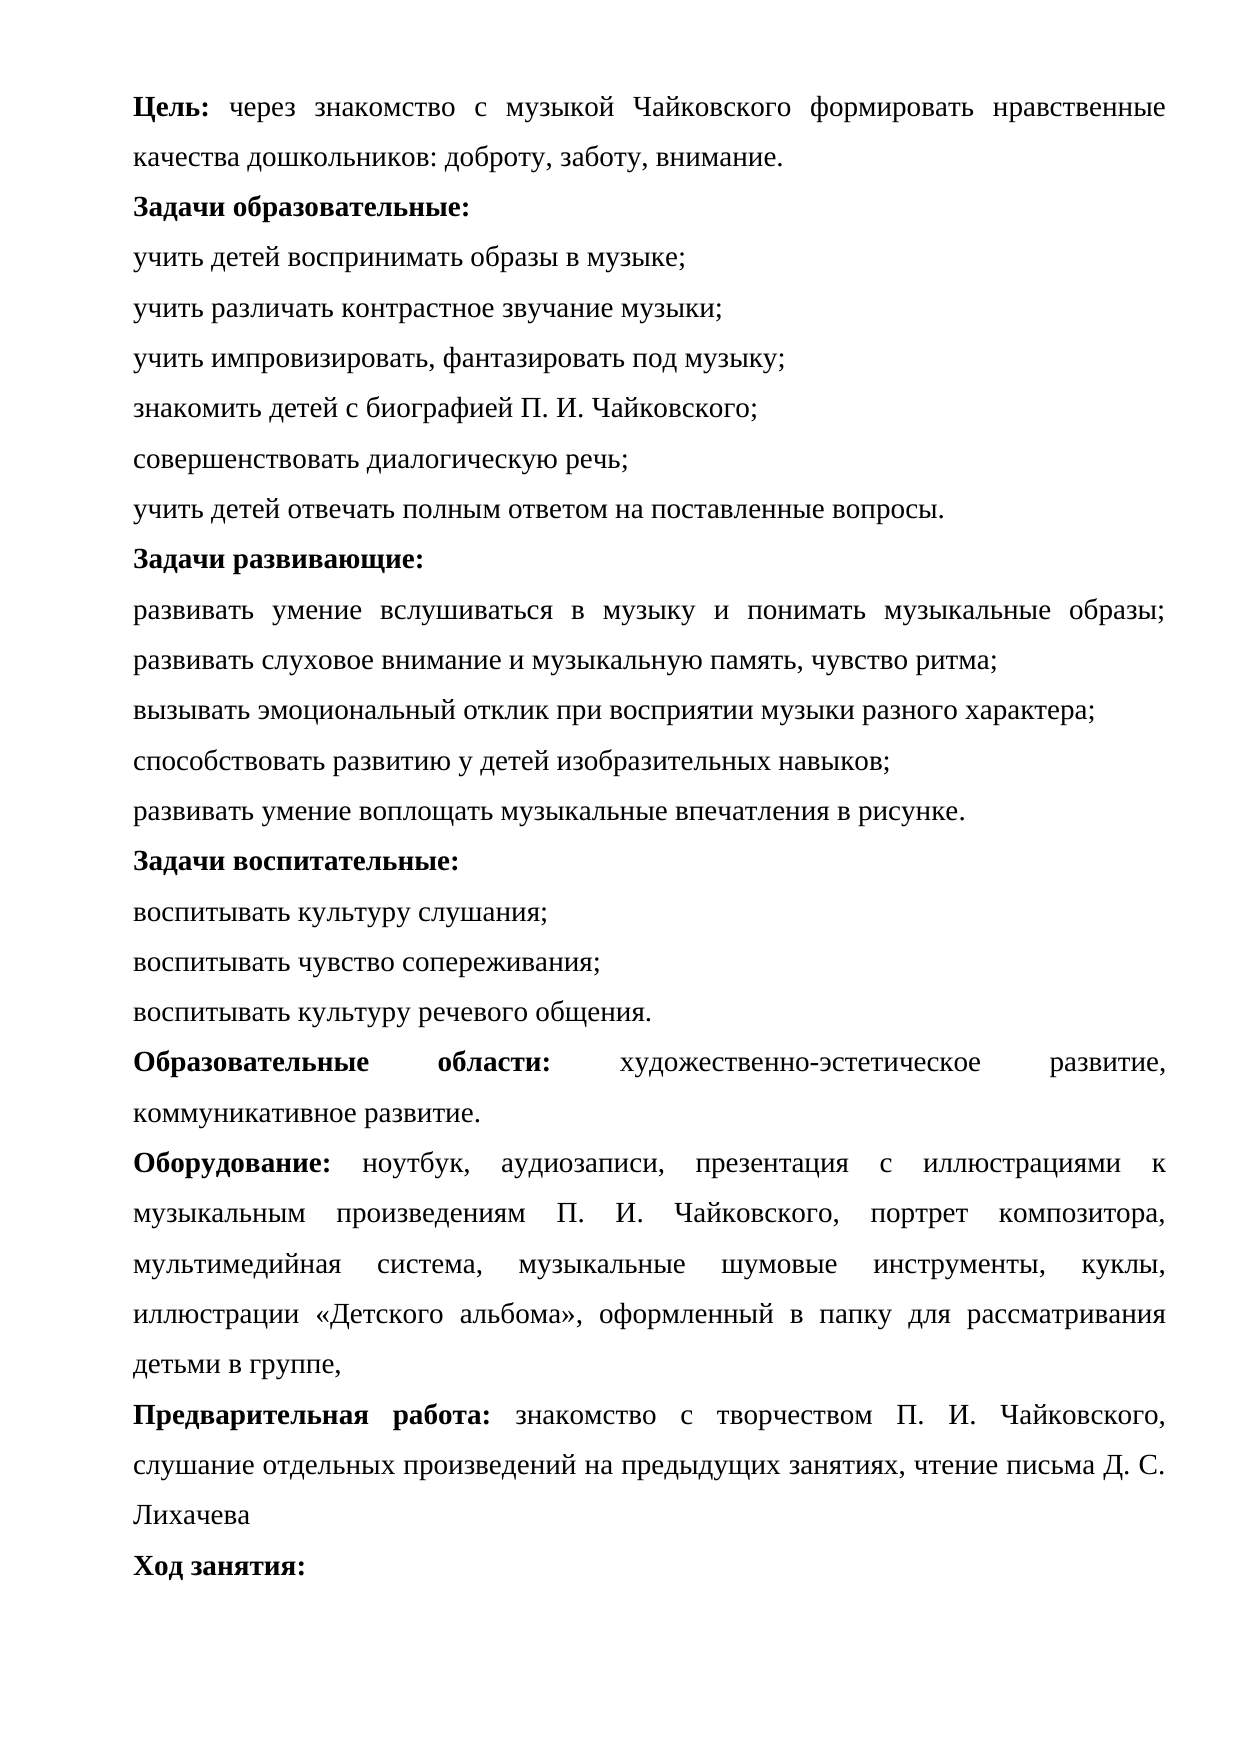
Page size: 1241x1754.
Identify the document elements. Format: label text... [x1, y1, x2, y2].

text учить импровизировать, фантазировать под музыку; [133, 340, 1167, 374]
text учить детей воспринимать образы в музыке; [133, 239, 1167, 273]
text развивать умение воплощать музыкальные впечатления в рисунке. [133, 793, 1167, 827]
text Ход занятия: [133, 1548, 1167, 1581]
text Предварительная работа: знакомство с творчеством П. И. Чайковского, слушание отдельных произведений на предыдущих занятиях, чтение письма Д. С. Лихачева [133, 1397, 1167, 1531]
text способствовать развитию у детей изобразительных навыков; [133, 743, 1167, 776]
text учить различать контрастное звучание музыки; [133, 290, 1167, 323]
text воспитывать культуру речевого общения. [133, 994, 1167, 1028]
text вызывать эмоциональный отклик при восприятии музыки разного характера; [133, 692, 1167, 726]
text Задачи воспитательные: [133, 843, 1167, 877]
text Задачи развивающие: [133, 541, 1167, 575]
text воспитывать чувство сопереживания; [133, 944, 1167, 977]
text учить детей отвечать полным ответом на поставленные вопросы. [133, 491, 1167, 525]
text совершенствовать диалогическую речь; [133, 441, 1167, 474]
text Задачи образовательные: [133, 189, 1167, 223]
text развивать умение вслушиваться в музыку и понимать музыкальные образы; развивать слуховое внимание и музыкальную память, чувство ритма; [133, 592, 1167, 676]
text Образовательные области: художественно-эстетическое развитие, коммуникативное развитие. [133, 1044, 1167, 1128]
text воспитывать культуру слушания; [133, 894, 1167, 927]
text Оборудование: ноутбук, аудиозаписи, презентация с иллюстрациями к музыкальным произведениям П. И. Чайковского, портрет композитора, мультимедийная система, музыкальные шумовые инструменты, куклы, иллюстрации «Детского альбома», оформленный в папку для рассматривания детьми в группе, [133, 1145, 1167, 1380]
text Цель: через знакомство с музыкой Чайковского формировать нравственные качества дошкольников: доброту, заботу, внимание. [133, 89, 1167, 172]
text знакомить детей с биографией П. И. Чайковского; [133, 391, 1167, 424]
